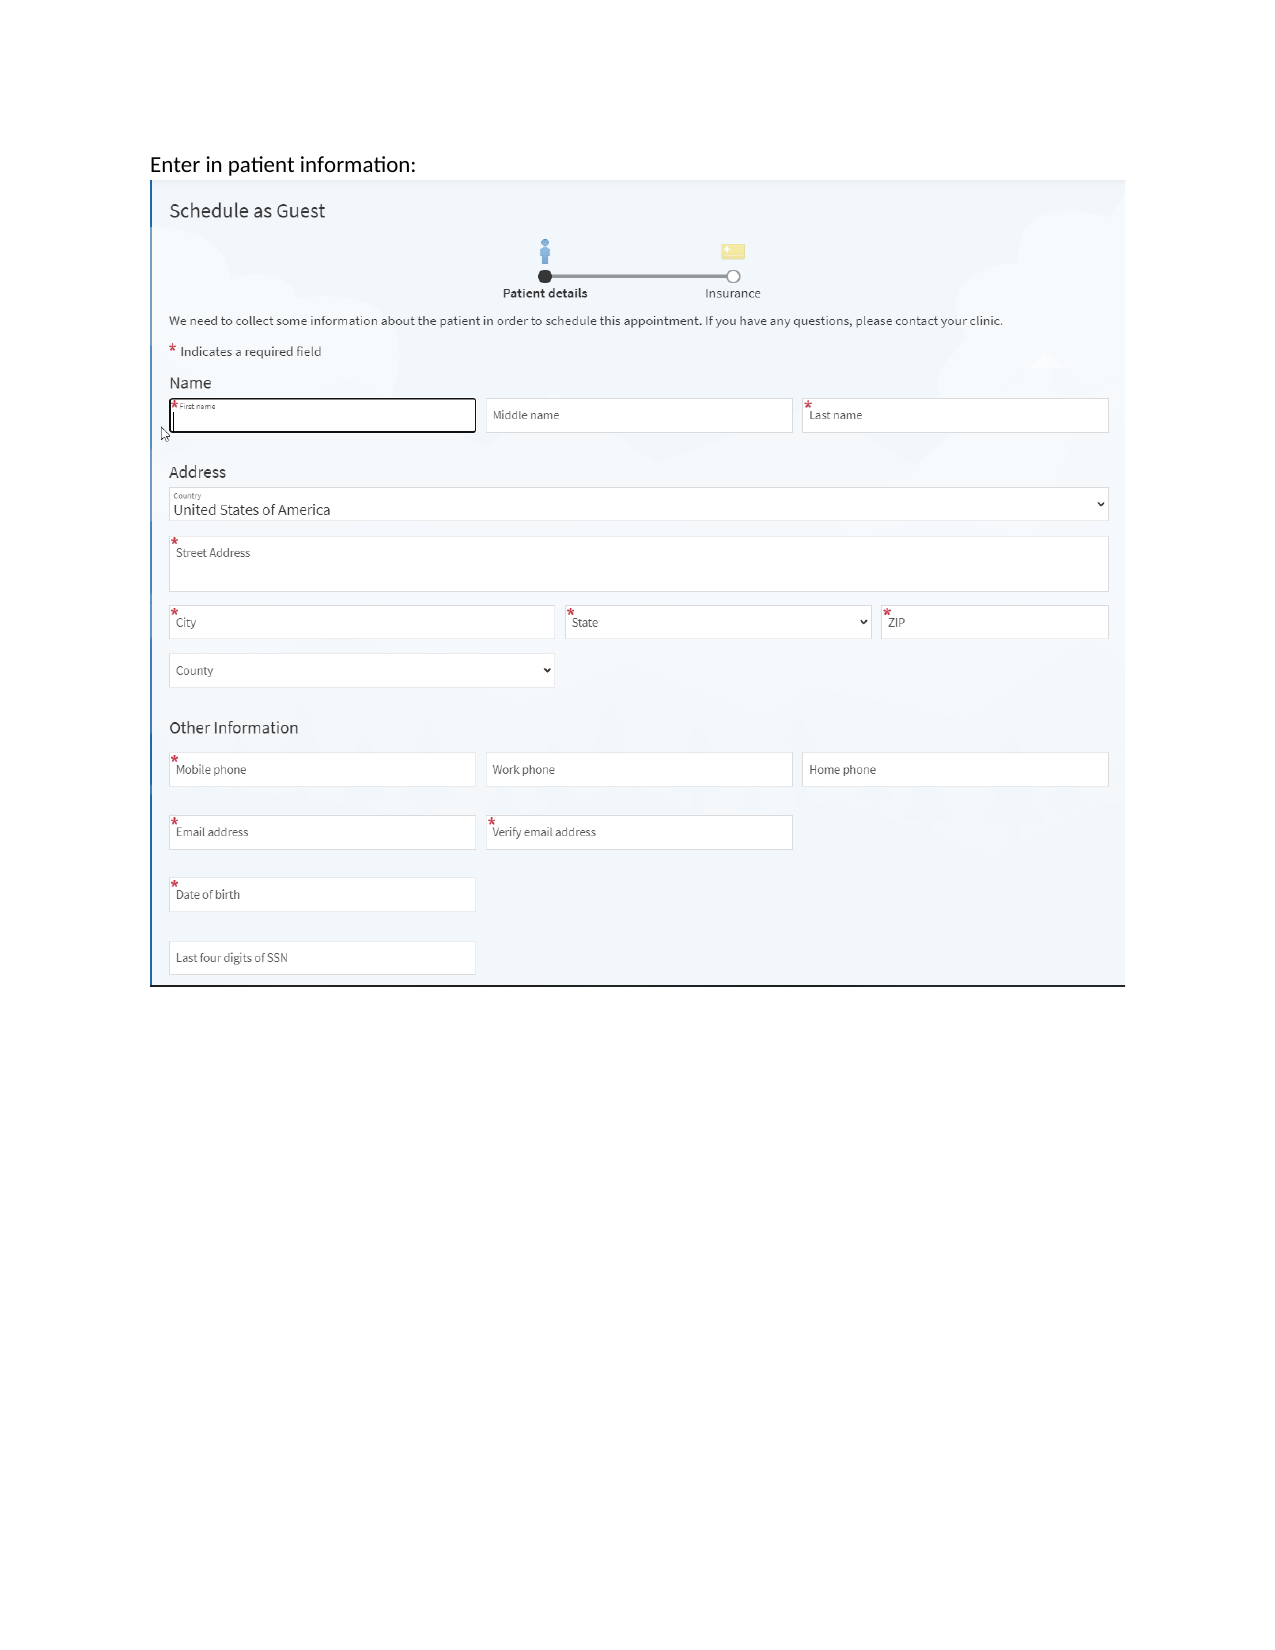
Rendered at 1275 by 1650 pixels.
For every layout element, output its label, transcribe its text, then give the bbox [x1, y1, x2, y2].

text Enter in patient information: [150, 150, 1125, 180]
picture [150, 180, 1125, 987]
